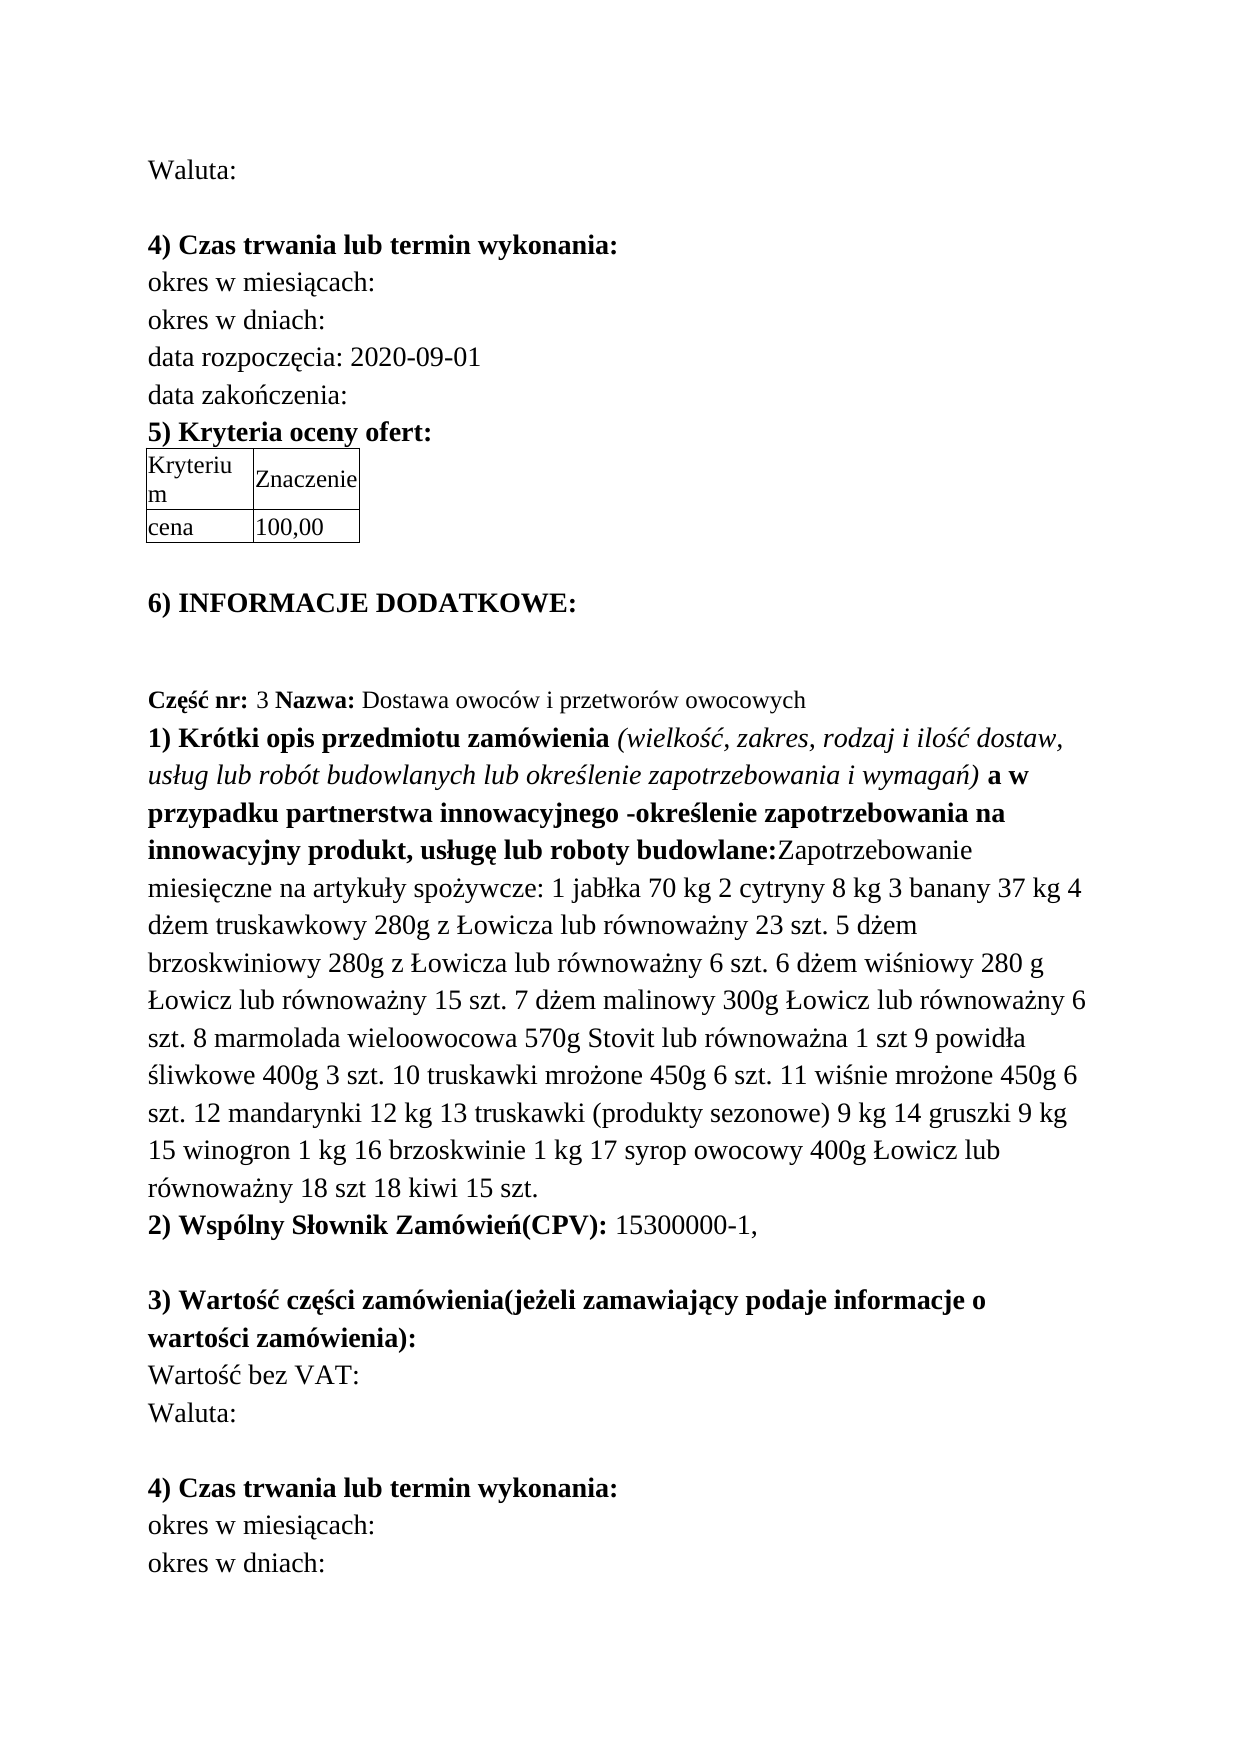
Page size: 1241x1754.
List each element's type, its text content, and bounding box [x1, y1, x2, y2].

table_header Kryterium [147, 449, 253, 509]
table_header Nazwa: [273, 684, 360, 716]
table_header Część nr: [146, 684, 254, 716]
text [148, 148, 1093, 448]
text 6) INFORMACJE DODATKOWE: [148, 543, 1093, 656]
table_header 3 [255, 684, 273, 716]
table_header Dostawa owoców i przetworów owocowych [360, 684, 812, 716]
table_cell cena [147, 510, 253, 542]
table_header Znaczenie [254, 449, 359, 509]
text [148, 716, 1093, 1578]
table_cell 100,00 [254, 510, 359, 542]
